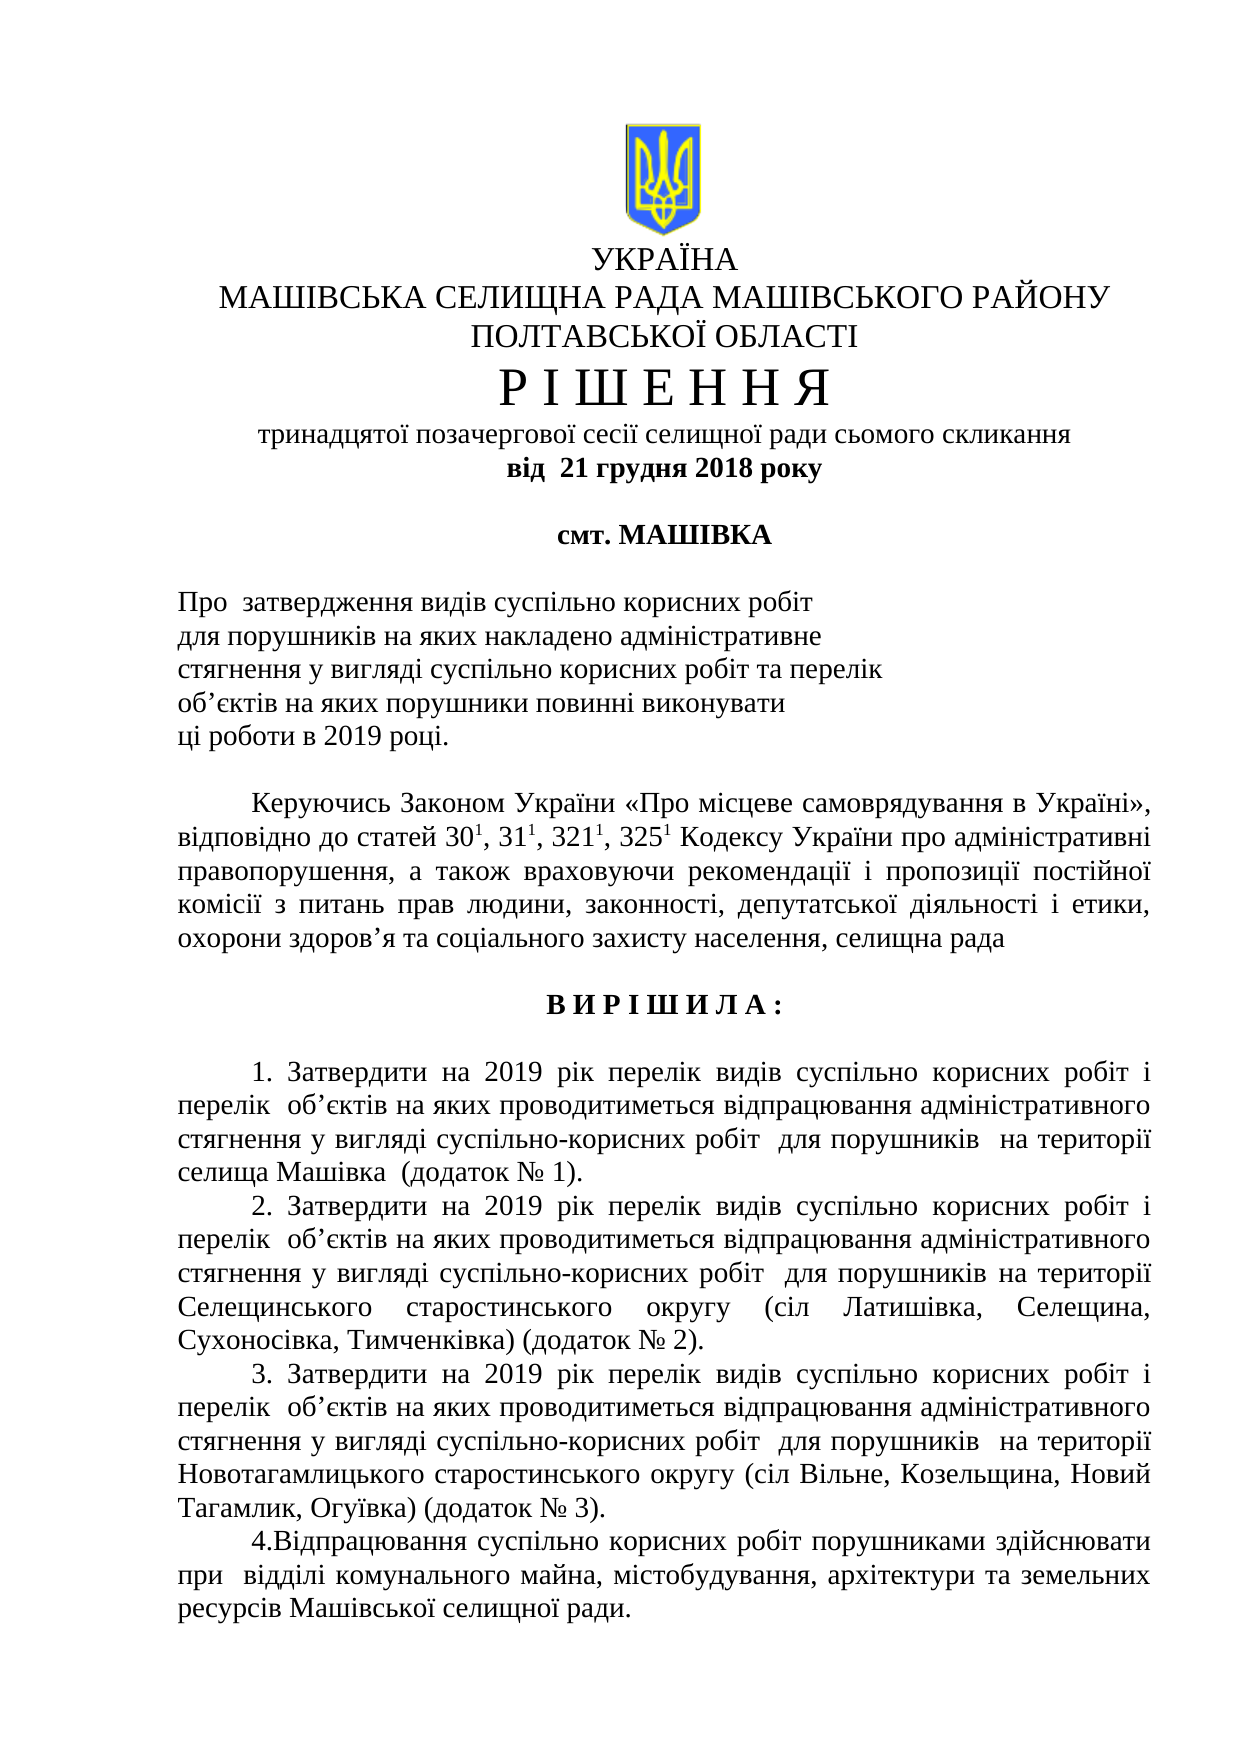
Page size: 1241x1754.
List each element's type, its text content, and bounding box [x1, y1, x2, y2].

subtitle Р І Ш Е Н Н Я [177, 354, 1152, 417]
text від 21 грудня 2018 року [177, 450, 1152, 484]
text В И Р І Ш И Л А : [177, 987, 1152, 1020]
text обʼєктів на яких порушники повинні виконувати [177, 685, 1152, 718]
text 2. Затвердити на 2019 рік перелік видів суспільно корисних робіт і перелік об’єктів на яких проводитиметься відпрацювання адміністративного стягнення у вигляді суспільно-корисних робіт для порушників на території Селещинського старостинського округу (сіл Латишівка, Селещина, Сухоносівка, Тимченківка) (додаток № 2). [177, 1188, 1152, 1356]
text МАШІВСЬКА СЕЛИЩНА РАДА МАШІВСЬКОГО РАЙОНУ ПОЛТАВСЬКОЇ ОБЛАСТІ [177, 278, 1152, 354]
text УКРАЇНА [177, 239, 1152, 278]
text Про затвердження видів суспільно корисних робіт [177, 584, 1152, 618]
text 4.Відпрацювання суспільно корисних робіт порушниками здійснювати при відділі комунального майна, містобудування, архітектури та земельних ресурсів Машівської селищної ради. [177, 1523, 1152, 1624]
text смт. МАШІВКА [177, 517, 1152, 551]
text тринадцятої позачергової сесії селищної ради сьомого скликання [177, 417, 1152, 450]
text стягнення у вигляді суспільно корисних робіт та перелік [177, 651, 1152, 685]
text 1. Затвердити на 2019 рік перелік видів суспільно корисних робіт і перелік об’єктів на яких проводитиметься відпрацювання адміністративного стягнення у вигляді суспільно-корисних робіт для порушників на території селища Машівка (додаток № 1). [177, 1054, 1152, 1188]
text ці роботи в 2019 році. [177, 718, 1152, 752]
text для порушників на яких накладено адміністративне [177, 618, 1152, 651]
text Керуючись Законом України «Про місцеве самоврядування в Україні», відповідно до статей 301, 311, 3211, 3251 Кодексу України про адміністративні правопорушення, а також враховуючи рекомендації і пропозиції постійної комісії з питань прав людини, законності, депутатської діяльності і етики, охорони здоров’я та соціального захисту населення, селищна рада [177, 786, 1152, 953]
text 3. Затвердити на 2019 рік перелік видів суспільно корисних робіт і перелік об’єктів на яких проводитиметься відпрацювання адміністративного стягнення у вигляді суспільно-корисних робіт для порушників на території Новотагамлицького старостинського округу (сіл Вільне, Козельщина, Новий Тагамлик, Огуївка) (додаток № 3). [177, 1356, 1152, 1523]
